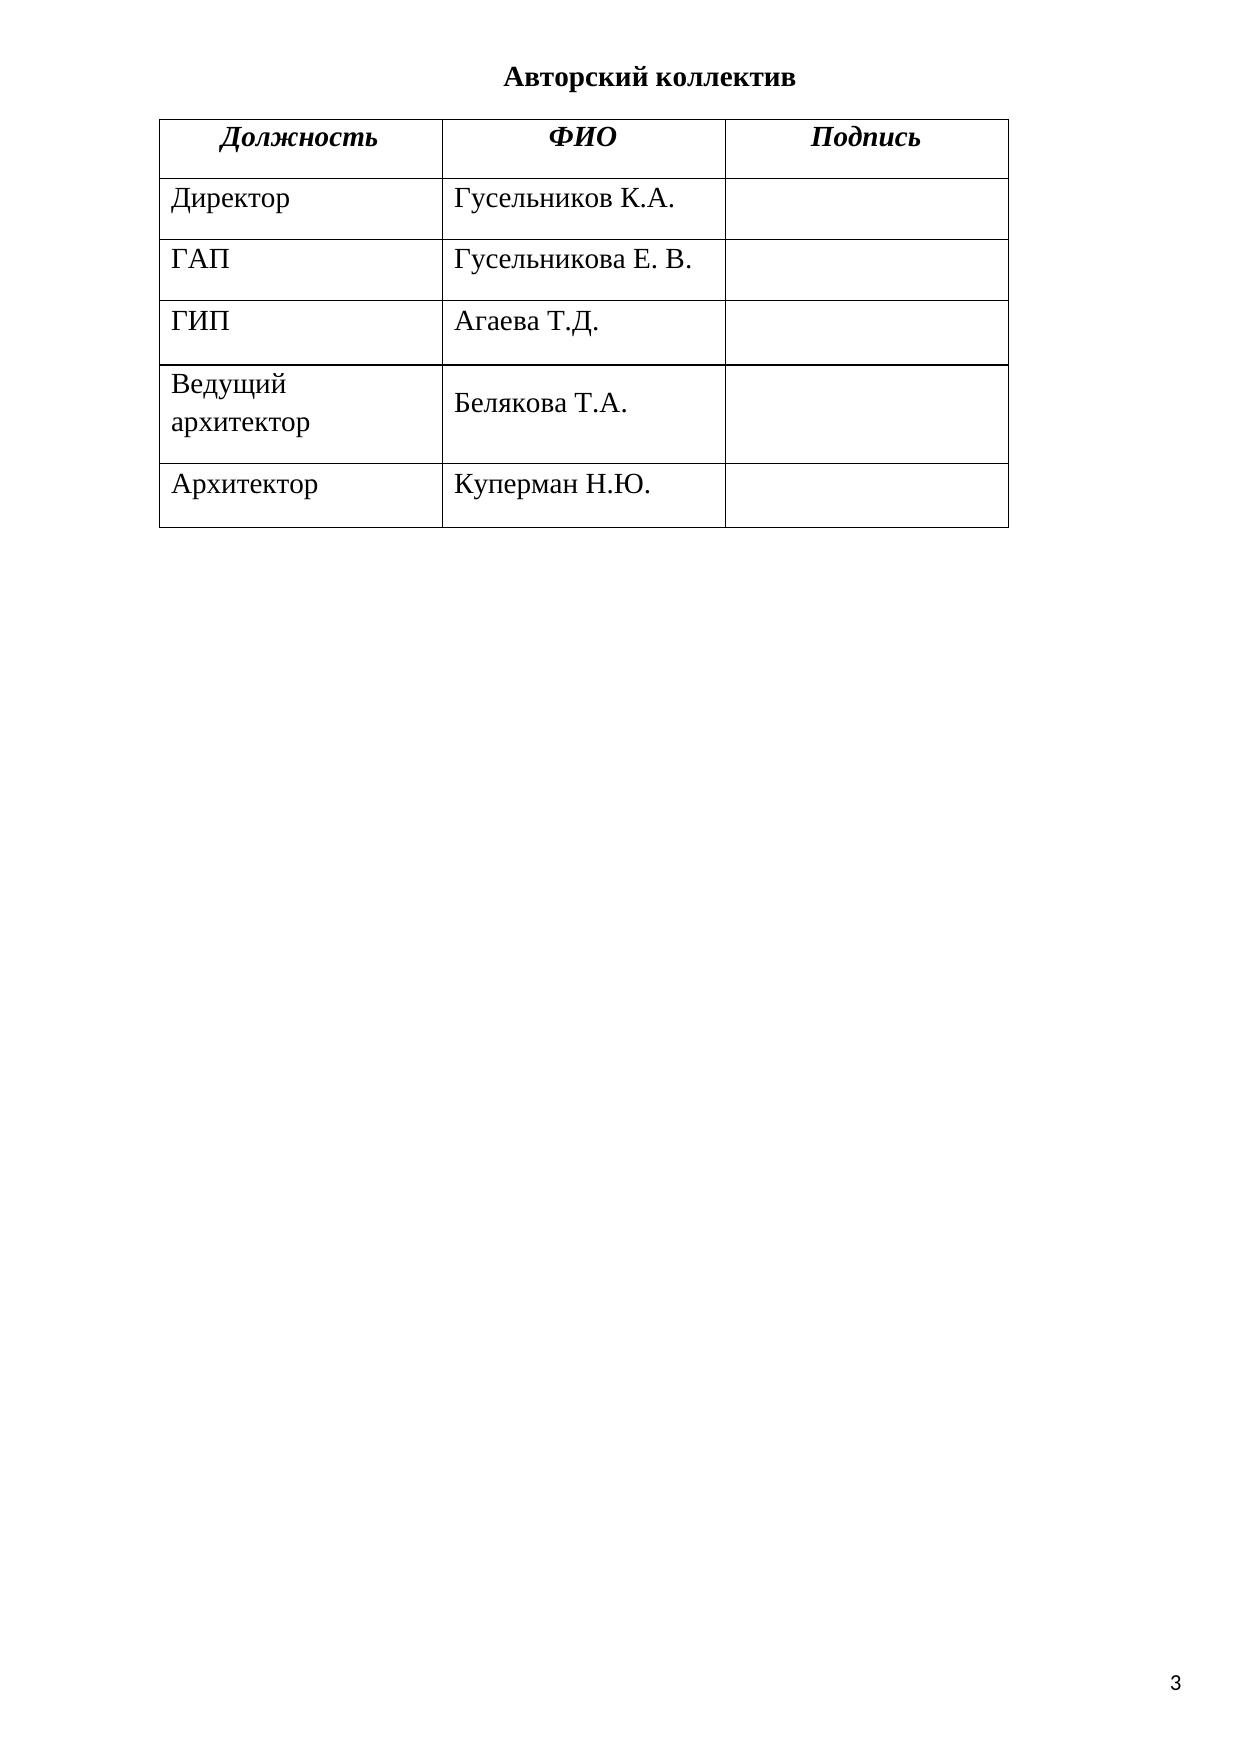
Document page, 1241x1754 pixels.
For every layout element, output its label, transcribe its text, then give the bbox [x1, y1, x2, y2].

table_cell Архитектор [160, 464, 442, 527]
table_cell Белякова Т.А. [443, 366, 725, 463]
text Авторский коллектив [118, 59, 1181, 93]
table_cell [726, 179, 1008, 239]
table_cell ГАП [160, 240, 442, 299]
table_cell [726, 366, 1008, 463]
table_cell Куперман Н.Ю. [443, 464, 725, 527]
table_cell Директор [160, 179, 442, 239]
table_header Подпись [726, 120, 1008, 178]
table_cell Ведущий архитектор [160, 366, 442, 463]
table_cell [726, 240, 1008, 299]
table_cell [726, 301, 1008, 364]
table_header ФИО [443, 120, 725, 178]
table_cell ГИП [160, 301, 442, 364]
table_cell Гусельников К.А. [443, 179, 725, 239]
table_cell Гусельникова Е. В. [443, 240, 725, 299]
table_cell [726, 464, 1008, 527]
table_header Должность [160, 120, 442, 178]
table_cell Агаева Т.Д. [443, 301, 725, 364]
